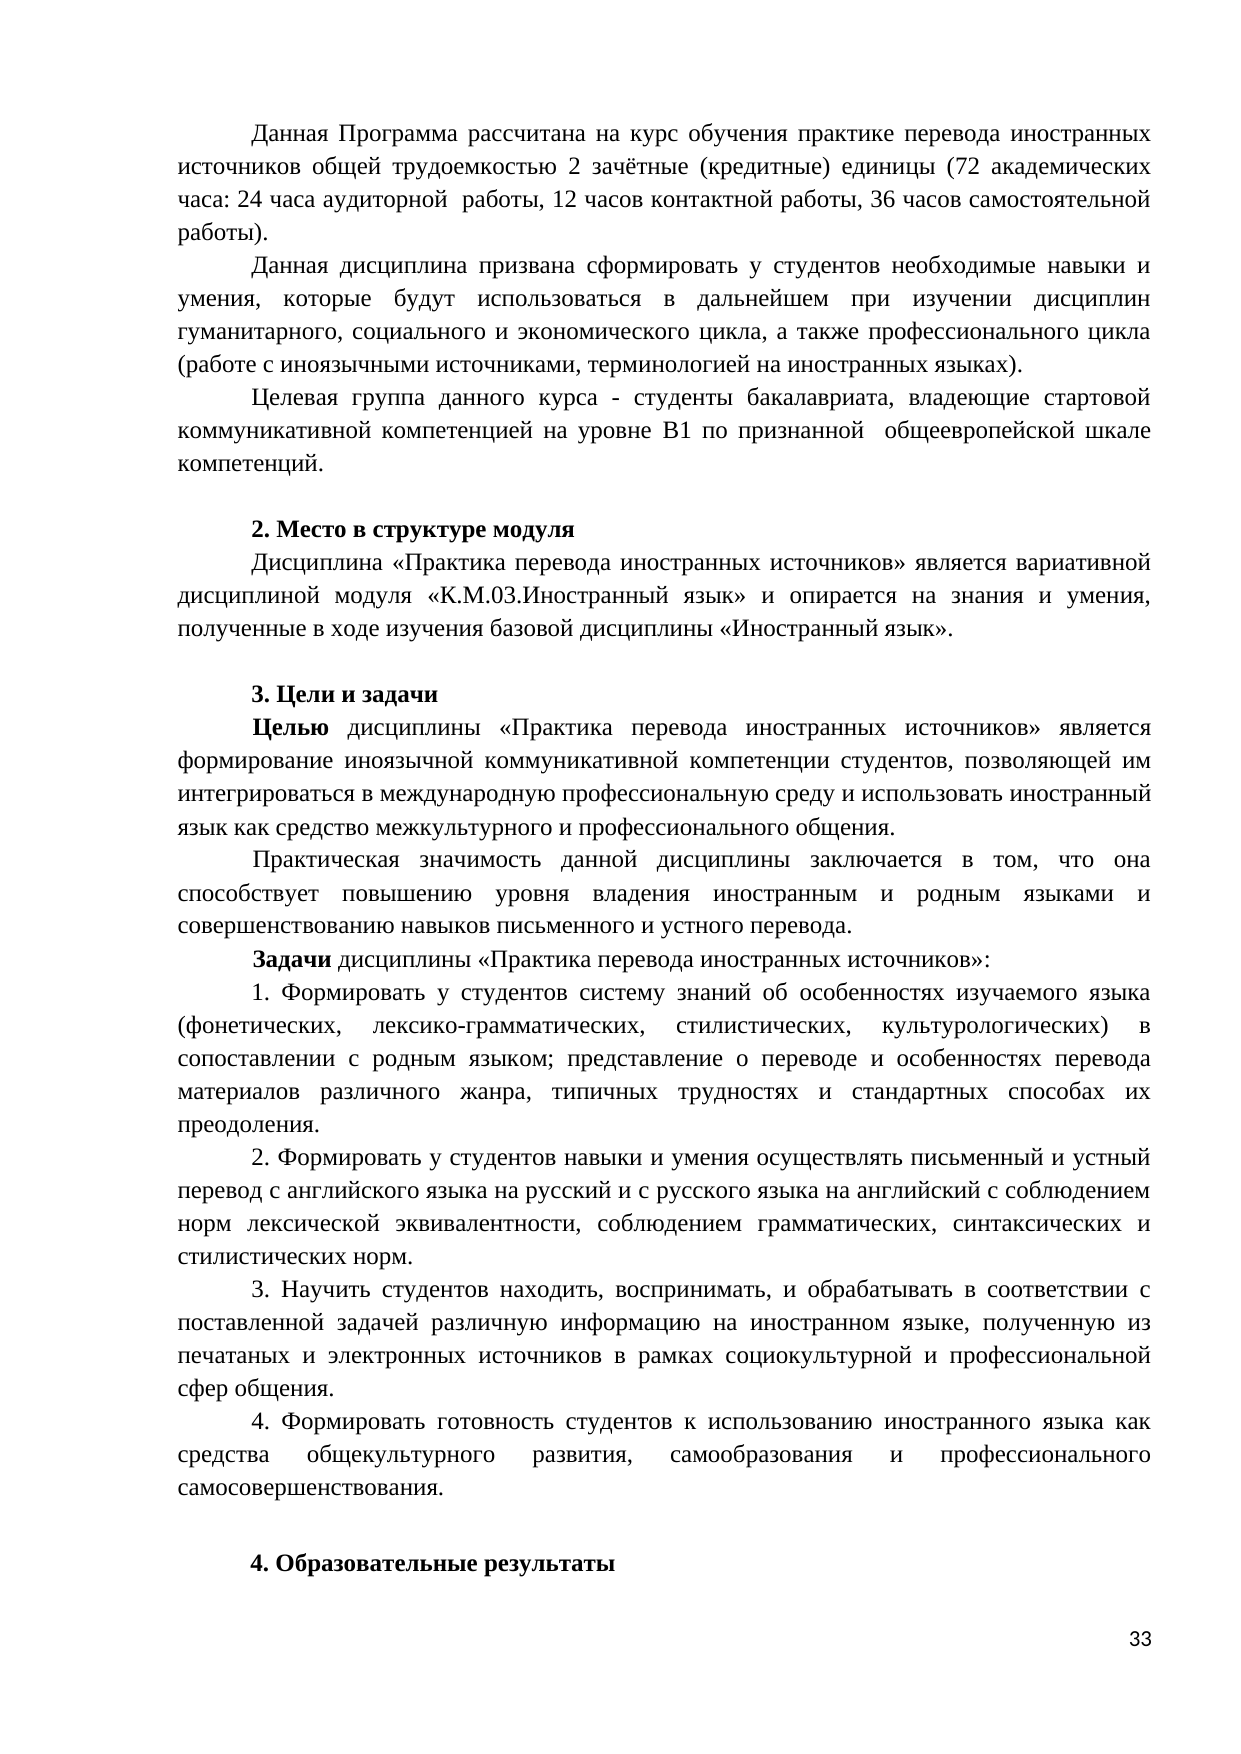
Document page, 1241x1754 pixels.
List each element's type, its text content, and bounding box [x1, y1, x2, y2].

text 2. Формировать у студентов навыки и умения осуществлять письменный и устный перевод с английского языка на русский и с русского языка на английский с соблюдением норм лексической эквивалентности, соблюдением грамматических, синтаксических и стилистических норм. [177, 1142, 1152, 1269]
text 4. Формировать готовность студентов к использованию иностранного языка как средства общекультурного развития, самообразования и профессионального самосовершенствования. [177, 1406, 1152, 1501]
text Данная Программа рассчитана на курс обучения практике перевода иностранных источников общей трудоемкостью 2 зачётные (кредитные) единицы (72 академических часа: 24 часа аудиторной работы, 12 часов контактной работы, 36 часов самостоятельной работы). [177, 118, 1152, 246]
text 4. Образовательные результаты [177, 1548, 1152, 1577]
text 1. Формировать у студентов систему знаний об особенностях изучаемого языка (фонетических, лексико-грамматических, стилистических, культурологических) в сопоставлении с родным языком; представление о переводе и особенностях перевода материалов различного жанра, типичных трудностях и стандартных способах их преодоления. [177, 977, 1152, 1137]
text 3. Цели и задачи [177, 679, 1152, 708]
text Дисциплина «Практика перевода иностранных источников» является вариативной дисциплиной модуля «К.М.03.Иностранный язык» и опирается на знания и умения, полученные в ходе изучения базовой дисциплины «Иностранный язык». [177, 547, 1152, 642]
text 2. Место в структуре модуля [177, 514, 1152, 543]
text Практическая значимость данной дисциплины заключается в том, что она способствует повышению уровня владения иностранным и родным языками и совершенствованию навыков письменного и устного перевода. [177, 844, 1152, 939]
text Целью дисциплины «Практика перевода иностранных источников» является формирование иноязычной коммуникативной компетенции студентов, позволяющей им интегрироваться в международную профессиональную среду и использовать иностранный язык как средство межкультурного и профессионального общения. [177, 712, 1152, 840]
text Задачи дисциплины «Практика перевода иностранных источников»: [177, 944, 1152, 972]
text Данная дисциплина призвана сформировать у студентов необходимые навыки и умения, которые будут использоваться в дальнейшем при изучении дисциплин гуманитарного, социального и экономического цикла, а также профессионального цикла (работе с иноязычными источниками, терминологией на иностранных языках). [177, 250, 1152, 283]
text Целевая группа данного курса - студенты бакалавриата, владеющие стартовой коммуникативной компетенцией на уровне B1 по признанной общеевропейской шкале компетенций. [177, 382, 1152, 477]
text 3. Научить студентов находить, воспринимать, и обрабатывать в соответствии с поставленной задачей различную информацию на иностранном языке, полученную из печатаных и электронных источников в рамках социокультурной и профессиональной сфер общения. [177, 1274, 1152, 1402]
text Данная дисциплина призвана сформировать у студентов необходимые навыки и умения, которые будут использоваться в дальнейшем при изучении дисциплин гуманитарного, социального и экономического цикла, а также профессионального цикла (работе с иноязычными источниками, терминологией на иностранных языках). [177, 345, 1152, 378]
